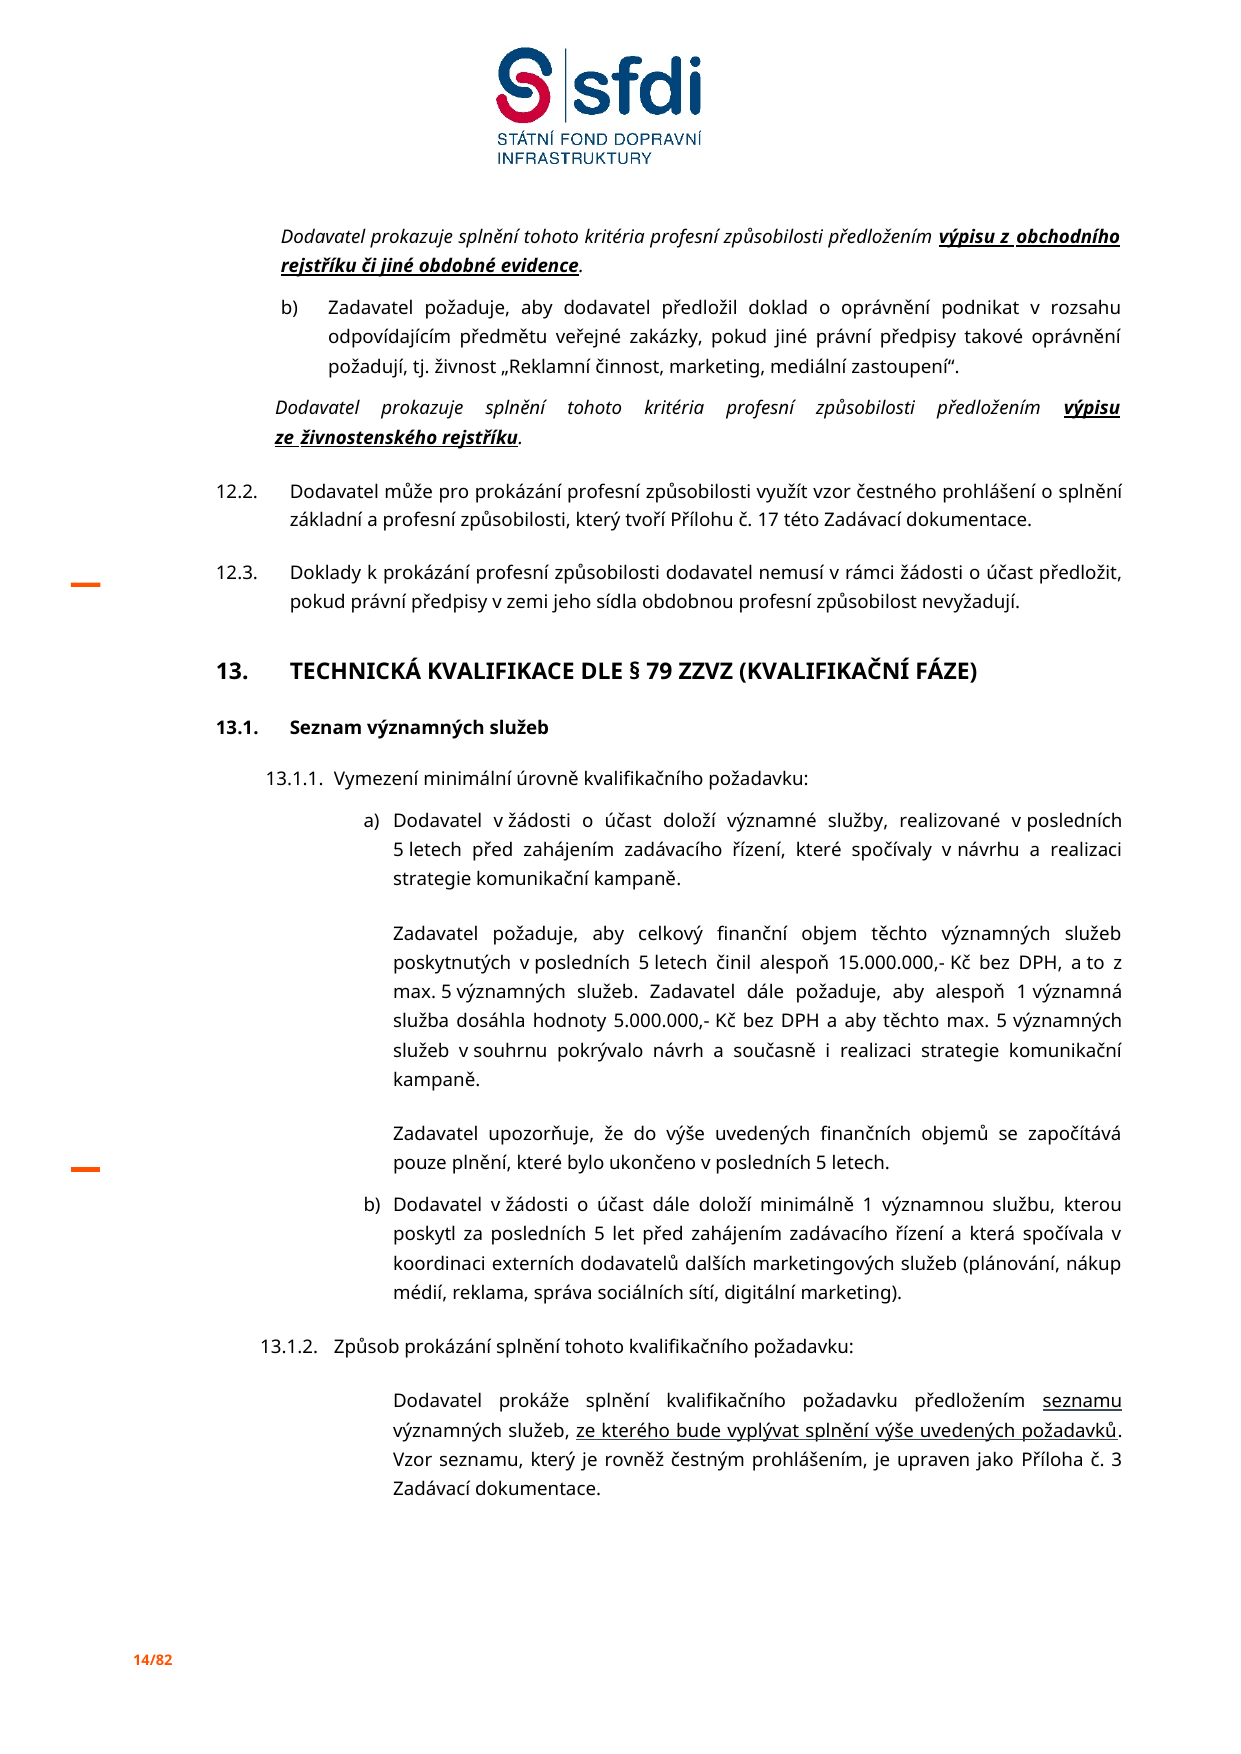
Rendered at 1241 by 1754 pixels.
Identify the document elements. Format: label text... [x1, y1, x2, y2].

list Dodavatel může pro prokázání profesní způsobilosti využít vzor čestného prohlášení o splnění základní a profesní způsobilosti, který tvoří Přílohu č. 17 této Zadávací dokumentace. [216, 478, 1122, 532]
picture [496, 45, 702, 164]
list TECHNICKÁ KVALIFIKACE DLE § 79 ZZVZ (KVALIFIKAČNÍ FÁZE) [216, 655, 1122, 687]
text Dodavatel prokáže splnění kvalifikačního požadavku předložením seznamu významných služeb, ze kterého bude vyplývat splnění výše uvedených požadavků. Vzor seznamu, který je rovněž čestným prohlášením, je upraven jako Příloha č. 3 Zadávací dokumentace. [393, 1388, 1122, 1501]
list Doklady k prokázání profesní způsobilosti dodavatel nemusí v rámci žádosti o účast předložit, pokud právní předpisy v zemi jeho sídla obdobnou profesní způsobilost nevyžadují. [216, 559, 1122, 614]
list Vymezení minimální úrovně kvalifikačního požadavku: [265, 765, 1122, 791]
list Dodavatel v žádosti o účast doloží významné služby, realizované v posledních 5 letech před zahájením zadávacího řízení, které spočívaly v návrhu a realizaci strategie komunikační kampaně. [363, 807, 1122, 891]
text Dodavatel prokazuje splnění tohoto kritéria profesní způsobilosti předložením výpisu z obchodního rejstříku či jiné obdobné evidence. [281, 223, 1122, 278]
text b) Zadavatel požaduje, aby dodavatel předložil doklad o oprávnění podnikat v rozsahu odpovídajícím předmětu veřejné zakázky, pokud jiné právní předpisy takové oprávnění požadují, tj. živnost „Reklamní činnost, marketing, mediální zastoupení“. [281, 294, 1122, 378]
list Dodavatel v žádosti o účast dále doloží minimálně 1 významnou službu, kterou poskytl za posledních 5 let před zahájením zadávacího řízení a která spočívala v koordinaci externích dodavatelů dalších marketingových služeb (plánování, nákup médií, reklama, správa sociálních sítí, digitální marketing). [363, 1191, 1122, 1305]
text Zadavatel upozorňuje, že do výše uvedených finančních objemů se započítává pouze plnění, které bylo ukončeno v posledních 5 letech. [393, 1120, 1122, 1175]
list Způsob prokázání splnění tohoto kvalifikačního požadavku: [260, 1333, 1122, 1359]
list Seznam významných služeb [216, 715, 1122, 740]
text Dodavatel prokazuje splnění tohoto kritéria profesní způsobilosti předložením výpisu ze živnostenského rejstříku. [275, 395, 1122, 449]
text Zadavatel požaduje, aby celkový finanční objem těchto významných služeb poskytnutých v posledních 5 letech činil alespoň 15.000.000,- Kč bez DPH, a to z max. 5 významných služeb. Zadavatel dále požaduje, aby alespoň 1 významná služba dosáhla hodnoty 5.000.000,- Kč bez DPH a aby těchto max. 5 významných služeb v souhrnu pokrývalo návrh a současně i realizaci strategie komunikační kampaně. [393, 920, 1122, 1092]
